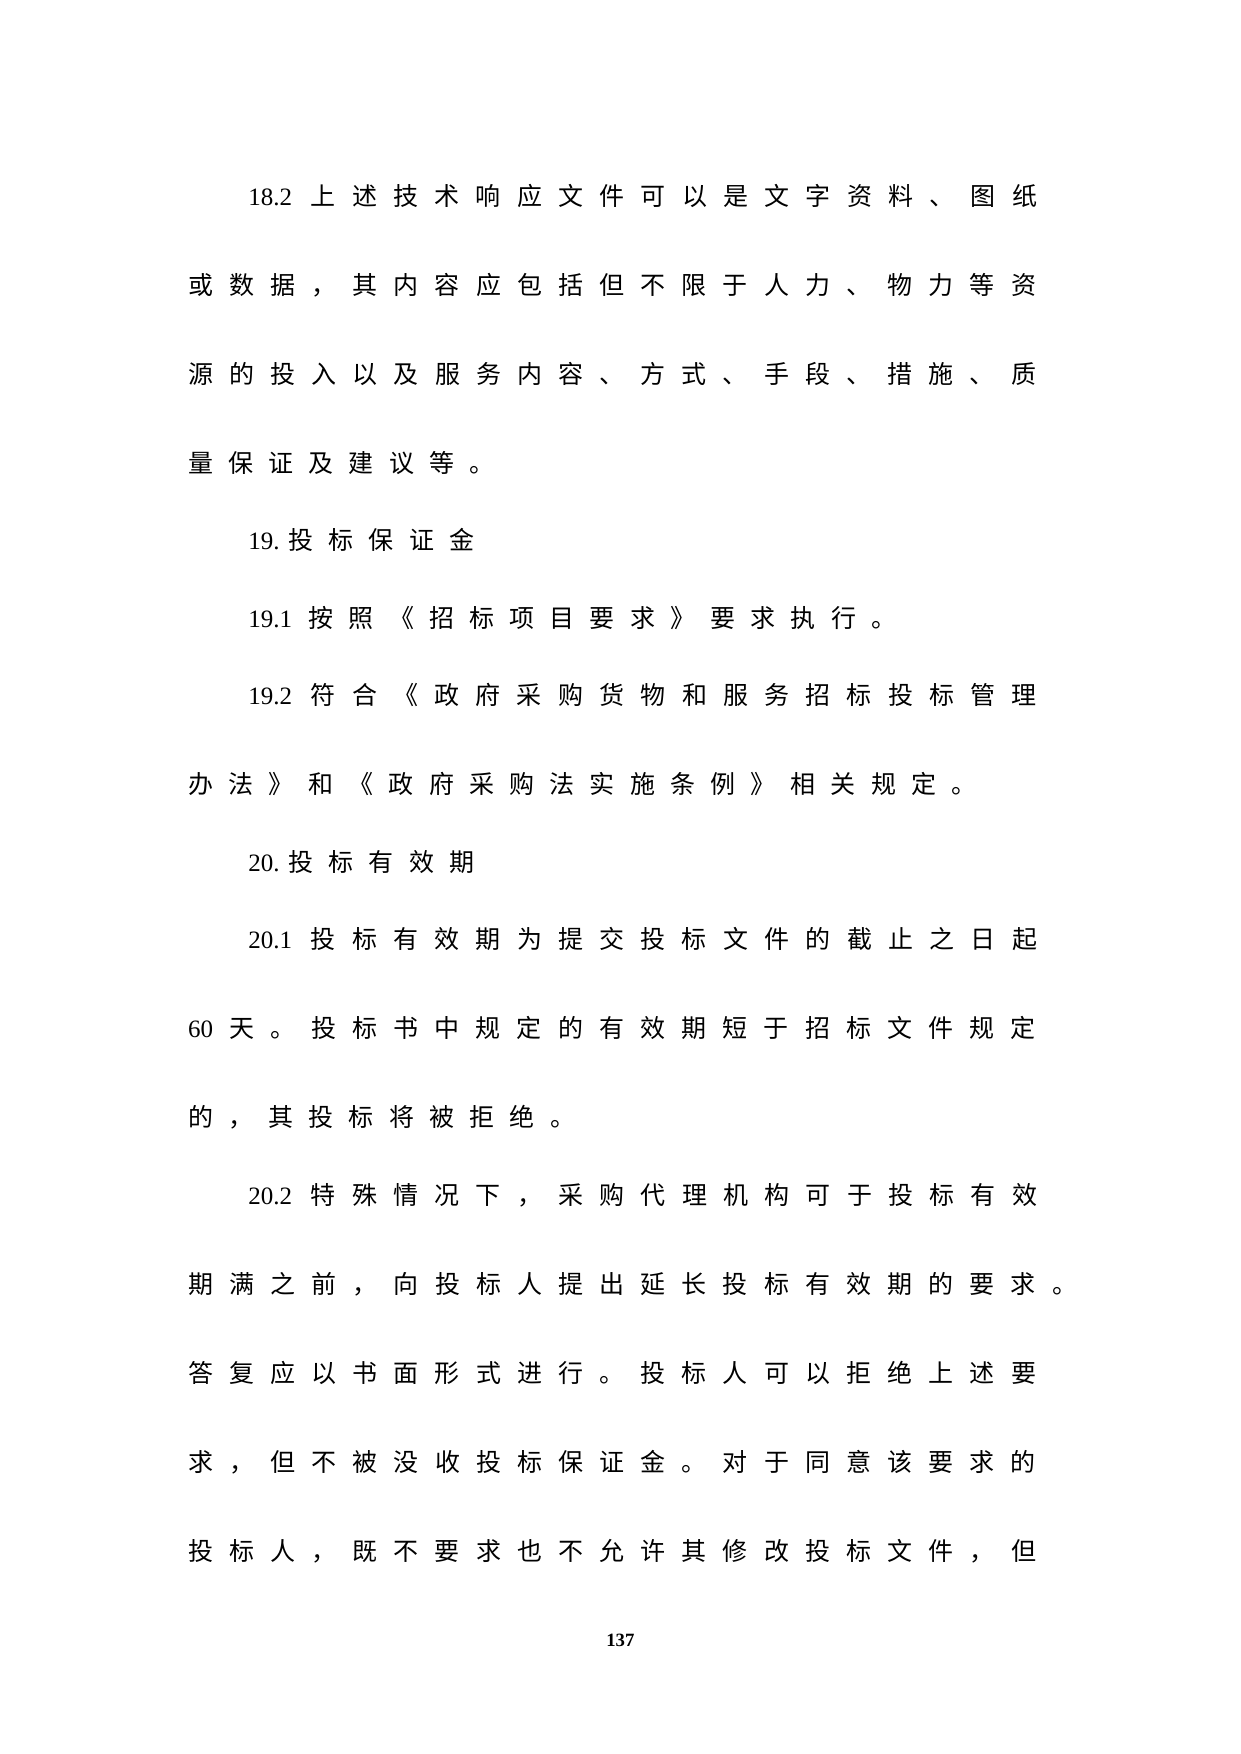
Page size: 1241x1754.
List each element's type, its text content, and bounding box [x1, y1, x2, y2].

text 19.2 符合《政府采购货物和服务招标投标管理办法》和《政府采购法实施条例》相关规定。 [188, 664, 1052, 813]
text 20. 投标有效期 [188, 831, 1052, 890]
text 19.1 按照《招标项目要求》要求执行。 [188, 587, 1052, 646]
text 18.2 上述技术响应文件可以是文字资料、图纸或数据，其内容应包括但不限于人力、物力等资源的投入以及服务内容、方式、手段、措施、质量保证及建议等。 [188, 164, 1052, 491]
text 19. 投标保证金 [188, 509, 1052, 568]
text 20.1 投标有效期为提交投标文件的截止之日起60天。投标书中规定的有效期短于招标文件规定的，其投标将被拒绝。 [188, 908, 1052, 1146]
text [188, 1164, 1052, 1579]
